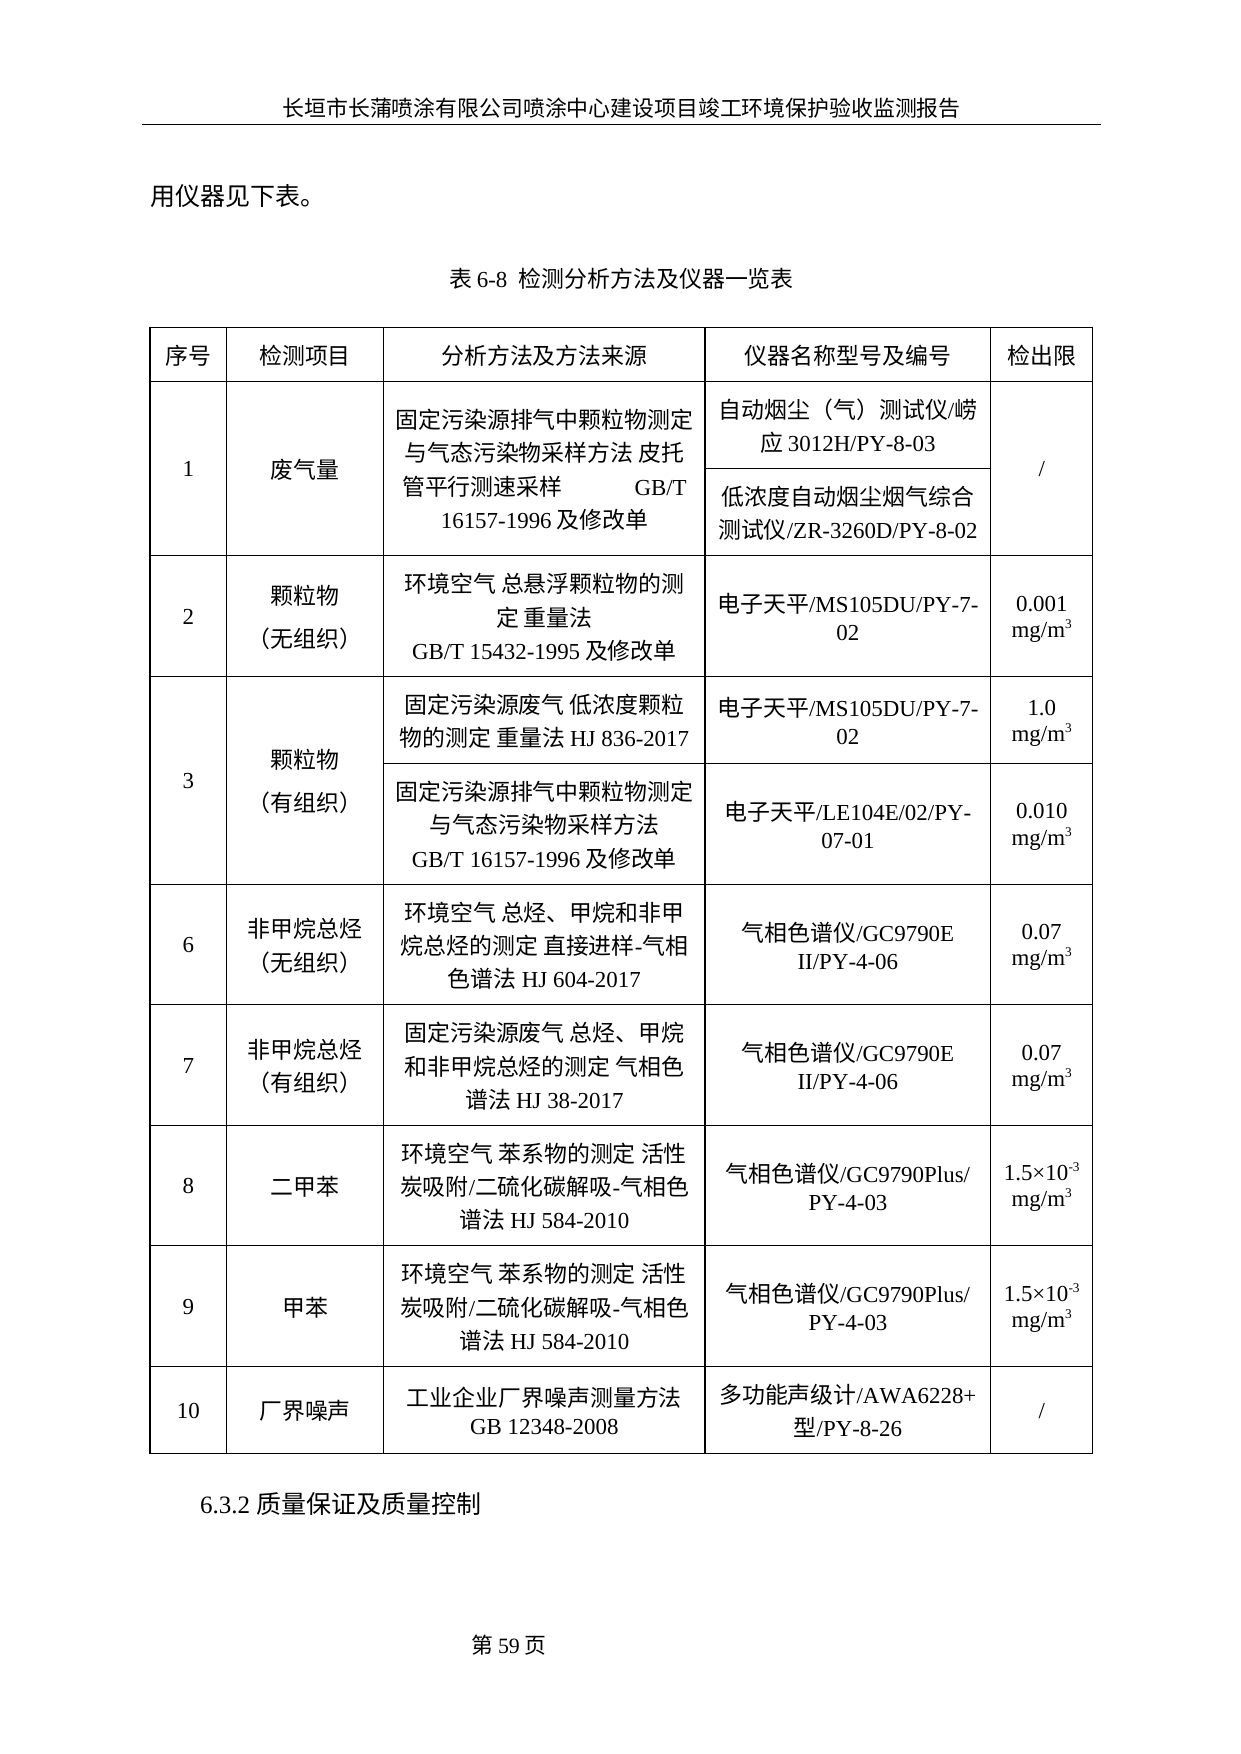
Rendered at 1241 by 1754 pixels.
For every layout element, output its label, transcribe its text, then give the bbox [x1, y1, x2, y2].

table_header 仪器名称型号及编号 [706, 328, 990, 381]
table_header 序号 [151, 328, 226, 381]
table_cell 低浓度自动烟尘烟气综合测试仪/ZR-3260D/PY-8-02 [706, 469, 990, 555]
table_header 检出限 [991, 328, 1092, 381]
table_cell 6 [151, 885, 226, 1004]
table_cell 3 [151, 677, 226, 884]
table_cell 1 [151, 382, 226, 555]
table_cell 环境空气 总烃、甲烷和非甲烷总烃的测定 直接进样-气相色谱法 HJ 604-2017 [384, 885, 704, 1004]
table_cell 1.5×10-3 mg/m3 [991, 1126, 1092, 1245]
table_cell 7 [151, 1005, 226, 1125]
table_cell / [991, 382, 1092, 555]
text 6.3.2 质量保证及质量控制 [150, 1470, 1093, 1535]
table_cell 0.010 mg/m3 [991, 764, 1092, 884]
table_cell 0.001 mg/m3 [991, 556, 1092, 676]
table_cell 多功能声级计/AWA6228+型/PY-8-26 [706, 1367, 990, 1453]
table_cell 自动烟尘（气）测试仪/崂应3012H/PY-8-03 [706, 382, 990, 468]
table_cell 电子天平/LE104E/02/PY-07-01 [706, 764, 990, 884]
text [150, 162, 1093, 227]
table_cell 气相色谱仪/GC9790E II/PY-4-06 [706, 885, 990, 1004]
table_cell 9 [151, 1246, 226, 1366]
table_header 分析方法及方法来源 [384, 328, 704, 381]
table_cell 0.07 mg/m3 [991, 885, 1092, 1004]
table_cell 固定污染源排气中颗粒物测定与气态污染物采样方法 GB/T 16157-1996及修改单 [384, 764, 704, 884]
table_cell 废气量 [227, 382, 383, 555]
table_cell 0.07 mg/m3 [991, 1005, 1092, 1125]
table_cell 固定污染源排气中颗粒物测定与气态污染物采样方法 皮托管平行测速采样 GB/T 16157-1996及修改单 [384, 382, 704, 555]
table_cell 气相色谱仪/GC9790E II/PY-4-06 [706, 1005, 990, 1125]
table_cell 环境空气 苯系物的测定 活性炭吸附/二硫化碳解吸-气相色谱法 HJ 584-2010 [384, 1246, 704, 1366]
table_cell 厂界噪声 [227, 1367, 383, 1453]
table_cell 电子天平/MS105DU/PY-7-02 [706, 556, 990, 676]
table_cell 1.0 mg/m3 [991, 677, 1092, 763]
table_cell 甲苯 [227, 1246, 383, 1366]
table_cell 固定污染源废气 总烃、甲烷和非甲烷总烃的测定 气相色谱法 HJ 38-2017 [384, 1005, 704, 1125]
table_cell 颗粒物 （有组织） [227, 677, 383, 884]
table_cell 非甲烷总烃（无组织） [227, 885, 383, 1004]
table_cell 非甲烷总烃（有组织） [227, 1005, 383, 1125]
table_header 检测项目 [227, 328, 383, 381]
table_cell 颗粒物 （无组织） [227, 556, 383, 676]
table_cell 环境空气 苯系物的测定 活性炭吸附/二硫化碳解吸-气相色谱法 HJ 584-2010 [384, 1126, 704, 1245]
table_cell 气相色谱仪/GC9790Plus/PY-4-03 [706, 1126, 990, 1245]
table_cell / [991, 1367, 1092, 1453]
table_cell 环境空气 总悬浮颗粒物的测定 重量法 GB/T 15432-1995及修改单 [384, 556, 704, 676]
table_cell 10 [151, 1367, 226, 1453]
table_cell 气相色谱仪/GC9790Plus/PY-4-03 [706, 1246, 990, 1366]
table_cell 二甲苯 [227, 1126, 383, 1245]
table_cell 工业企业厂界噪声测量方法 GB 12348-2008 [384, 1367, 704, 1453]
table_cell 电子天平/MS105DU/PY-7-02 [706, 677, 990, 763]
text 表6-8 检测分析方法及仪器一览表 [150, 245, 1093, 310]
table_cell 固定污染源废气 低浓度颗粒物的测定 重量法 HJ 836-2017 [384, 677, 704, 763]
table_cell 1.5×10-3 mg/m3 [991, 1246, 1092, 1366]
table_cell 8 [151, 1126, 226, 1245]
table_cell 2 [151, 556, 226, 676]
